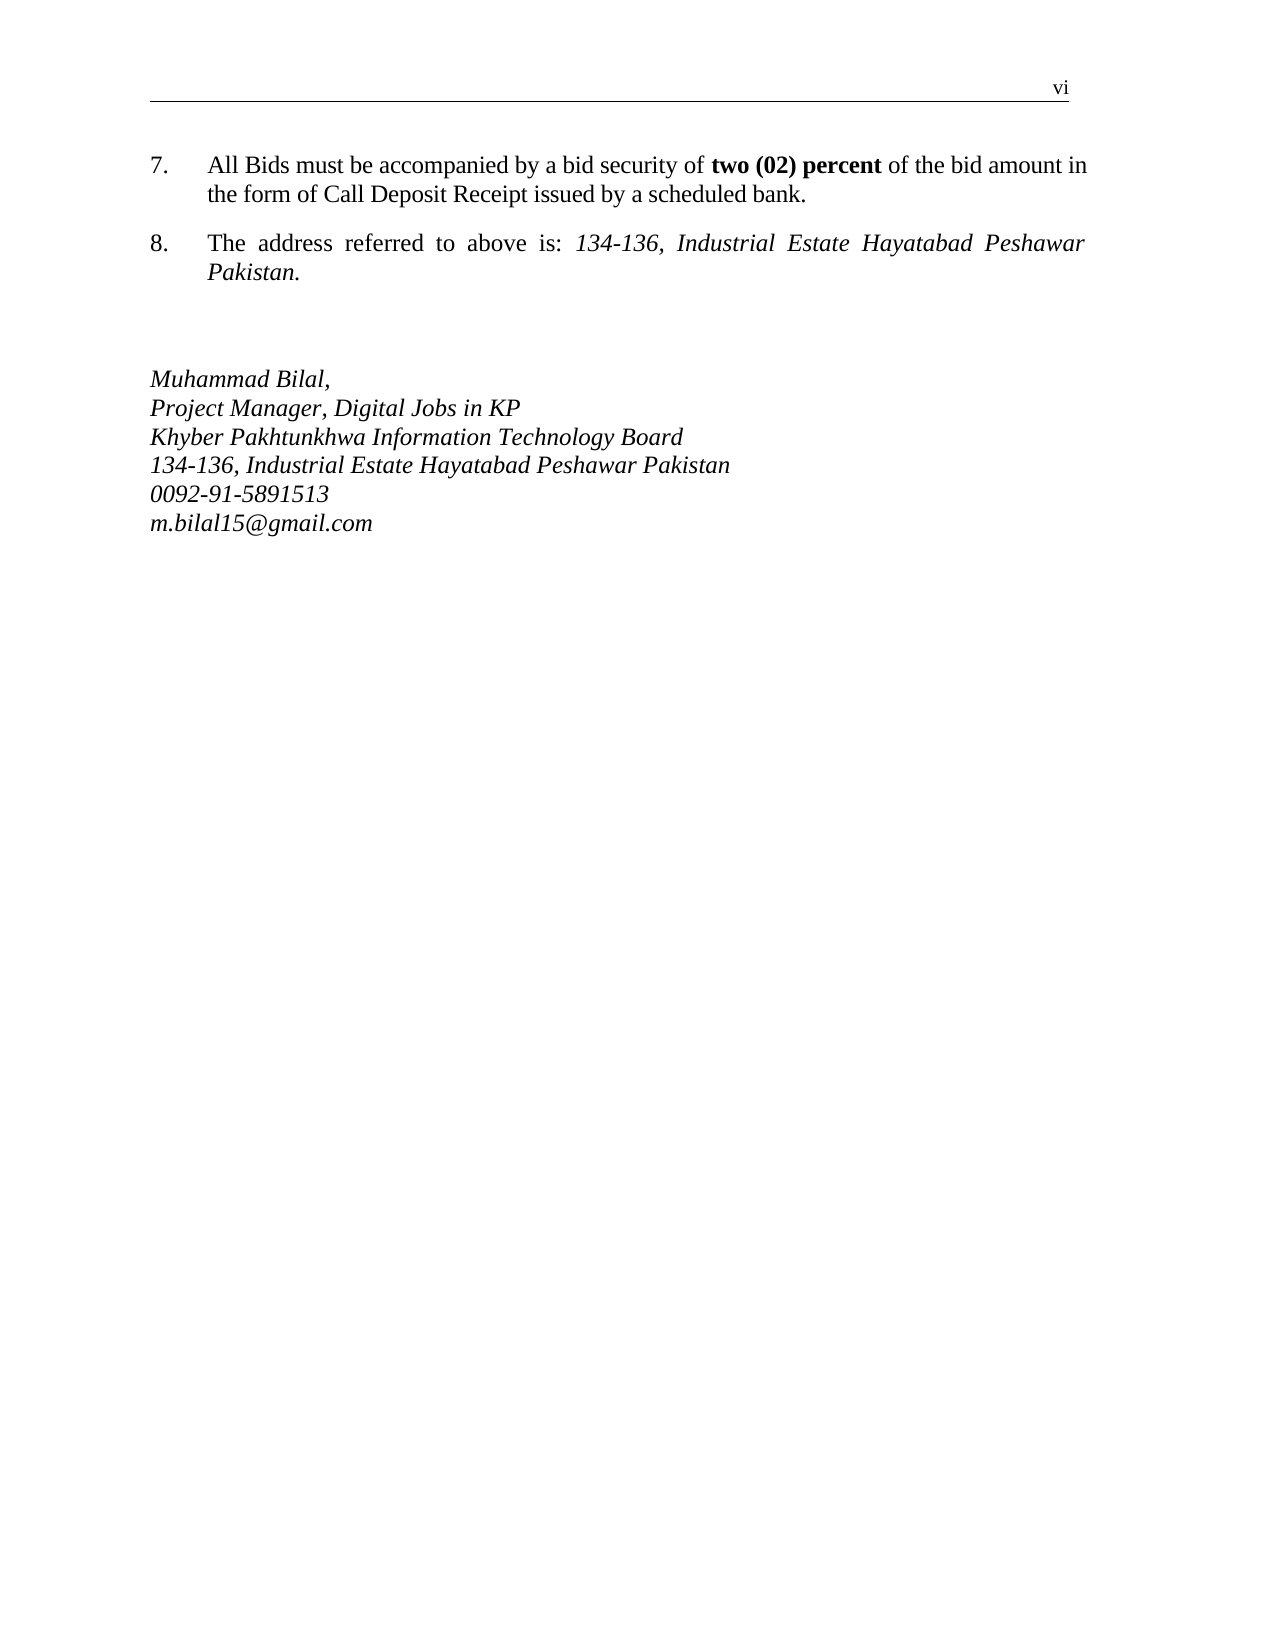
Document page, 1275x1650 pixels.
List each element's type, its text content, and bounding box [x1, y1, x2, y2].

text 134-136, Industrial Estate Hayatabad Peshawar Pakistan [150, 450, 1087, 479]
text 8. The address referred to above is: 134-136, Industrial Estate Hayatabad Peshawar Pakistan. [150, 228, 1087, 286]
text Khyber Pakhtunkhwa Information Technology Board [150, 422, 1087, 450]
text 7. All Bids must be accompanied by a bid security of two (02) percent of the bid amount in the form of Call Deposit Receipt issued by a scheduled bank. [150, 150, 1087, 207]
text 0092-91-5891513 [150, 479, 1087, 508]
text Muhammad Bilal, [150, 364, 1087, 393]
text Project Manager, Digital Jobs in KP [150, 393, 1087, 422]
text m.bilal15@gmail.com [150, 508, 1087, 537]
